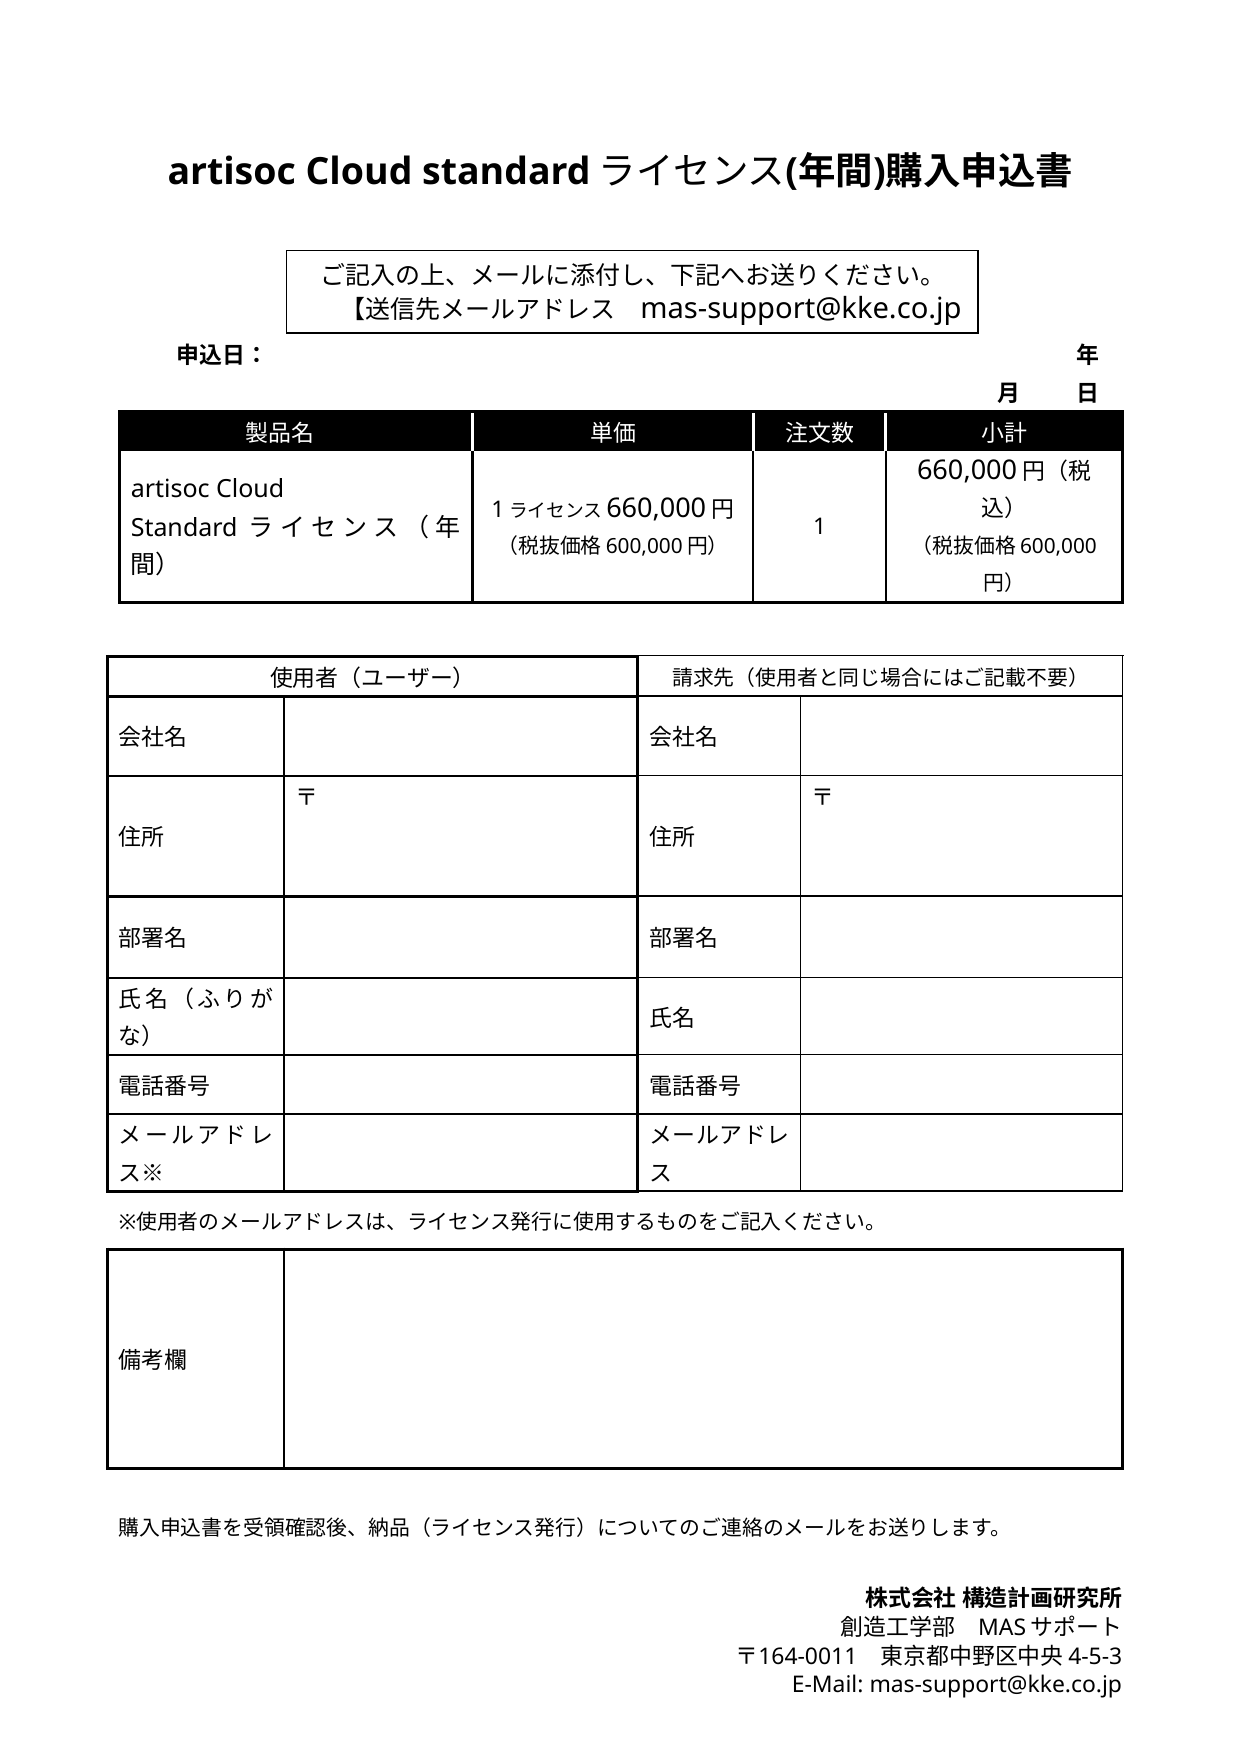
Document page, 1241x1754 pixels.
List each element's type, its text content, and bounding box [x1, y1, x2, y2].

table_cell [285, 1251, 1121, 1467]
table_cell [801, 1055, 1122, 1113]
table_cell 氏名（ふりがな） [109, 979, 283, 1054]
table_cell [285, 1056, 636, 1113]
table_cell 電話番号 [109, 1056, 283, 1113]
table_header 単価 [474, 413, 752, 451]
table_cell 電話番号 [639, 1055, 800, 1113]
table_cell [801, 897, 1122, 977]
text 購入申込書を受領確認後、納品（ライセンス発行）についてのご連絡のメールをお送りします。 [118, 1508, 1122, 1545]
text artisoc Cloud standardライセンス(年間)購入申込書 [118, 131, 1122, 206]
table_cell 会社名 [639, 697, 800, 774]
text 株式会社 構造計画研究所 [118, 1587, 1122, 1612]
table_cell 〒 [285, 777, 636, 895]
table_cell 住所 [639, 776, 800, 895]
table_cell [285, 1115, 636, 1190]
table_cell artisoc Cloud Standardライセンス（年間） [121, 451, 471, 601]
text 〒164-0011 東京都中野区中央4-5-3 [118, 1644, 1122, 1669]
table_cell 備考欄 [109, 1251, 283, 1467]
table_cell 660,000円（税込） （税抜価格600,000円） [887, 451, 1121, 601]
table_cell 1ライセンス660,000円 （税抜価格600,000円） [474, 451, 752, 601]
text 創造工学部 MASサポート [118, 1615, 1122, 1640]
table_cell ※使用者のメールアドレスは、ライセンス発行に使用するものをご記入ください。 [108, 1192, 1123, 1247]
table_cell 住所 [109, 777, 283, 895]
text E-Mail: mas-support@kke.co.jp [118, 1673, 1122, 1698]
table_cell [801, 1115, 1122, 1190]
table_cell [285, 979, 636, 1054]
text 申込日： 年 月 日 [118, 335, 1099, 410]
table_header 小計 [887, 413, 1121, 451]
table_header 製品名 [121, 413, 471, 451]
table_header 注文数 [755, 413, 884, 451]
table_cell [801, 697, 1122, 774]
table_cell [801, 978, 1122, 1054]
table_header 使用者（ユーザー） [109, 658, 636, 695]
table_cell メールアドレス [639, 1115, 800, 1190]
table_cell 会社名 [109, 698, 283, 774]
table_cell 部署名 [109, 898, 283, 977]
table_cell メールアドレス※ [109, 1115, 283, 1190]
table_header 請求先（使用者と同じ場合にはご記載不要） [639, 656, 1122, 695]
table_cell 部署名 [639, 897, 800, 977]
table_cell 1 [754, 451, 885, 601]
table_cell 〒 [801, 776, 1122, 895]
table_cell [285, 898, 636, 977]
table_cell 氏名 [639, 978, 800, 1054]
table_cell [285, 698, 636, 774]
